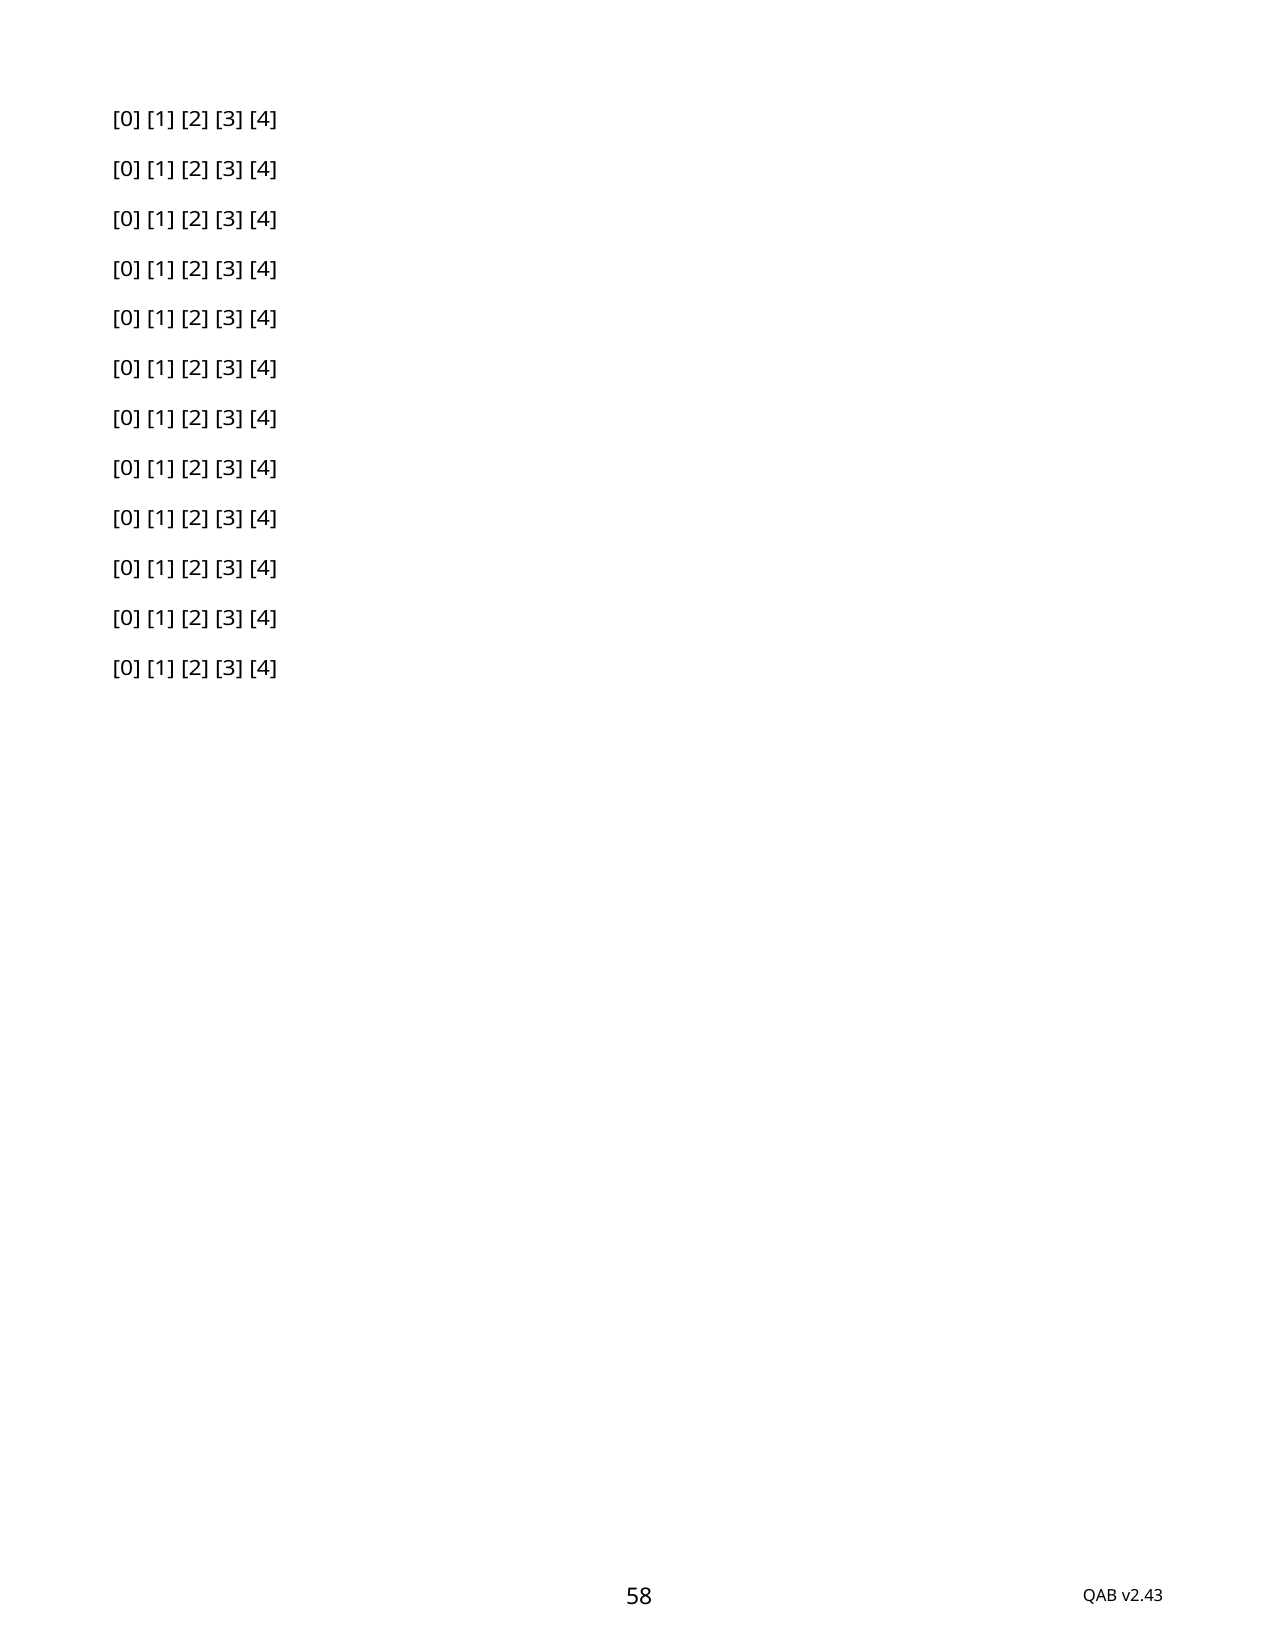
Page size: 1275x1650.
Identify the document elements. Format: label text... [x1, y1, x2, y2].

text [0] [1] [2] [3] [4] [112, 353, 984, 382]
text [0] [1] [2] [3] [4] [112, 154, 984, 182]
text [0] [1] [2] [3] [4] [112, 603, 984, 631]
text [0] [1] [2] [3] [4] [112, 303, 984, 332]
text [0] [1] [2] [3] [4] [112, 104, 984, 133]
text [0] [1] [2] [3] [4] [112, 204, 984, 232]
text [0] [1] [2] [3] [4] [112, 453, 984, 482]
text [0] [1] [2] [3] [4] [112, 553, 984, 582]
text [0] [1] [2] [3] [4] [112, 403, 984, 432]
text [0] [1] [2] [3] [4] [112, 503, 984, 532]
text [0] [1] [2] [3] [4] [112, 254, 984, 282]
text [0] [1] [2] [3] [4] [112, 653, 984, 681]
